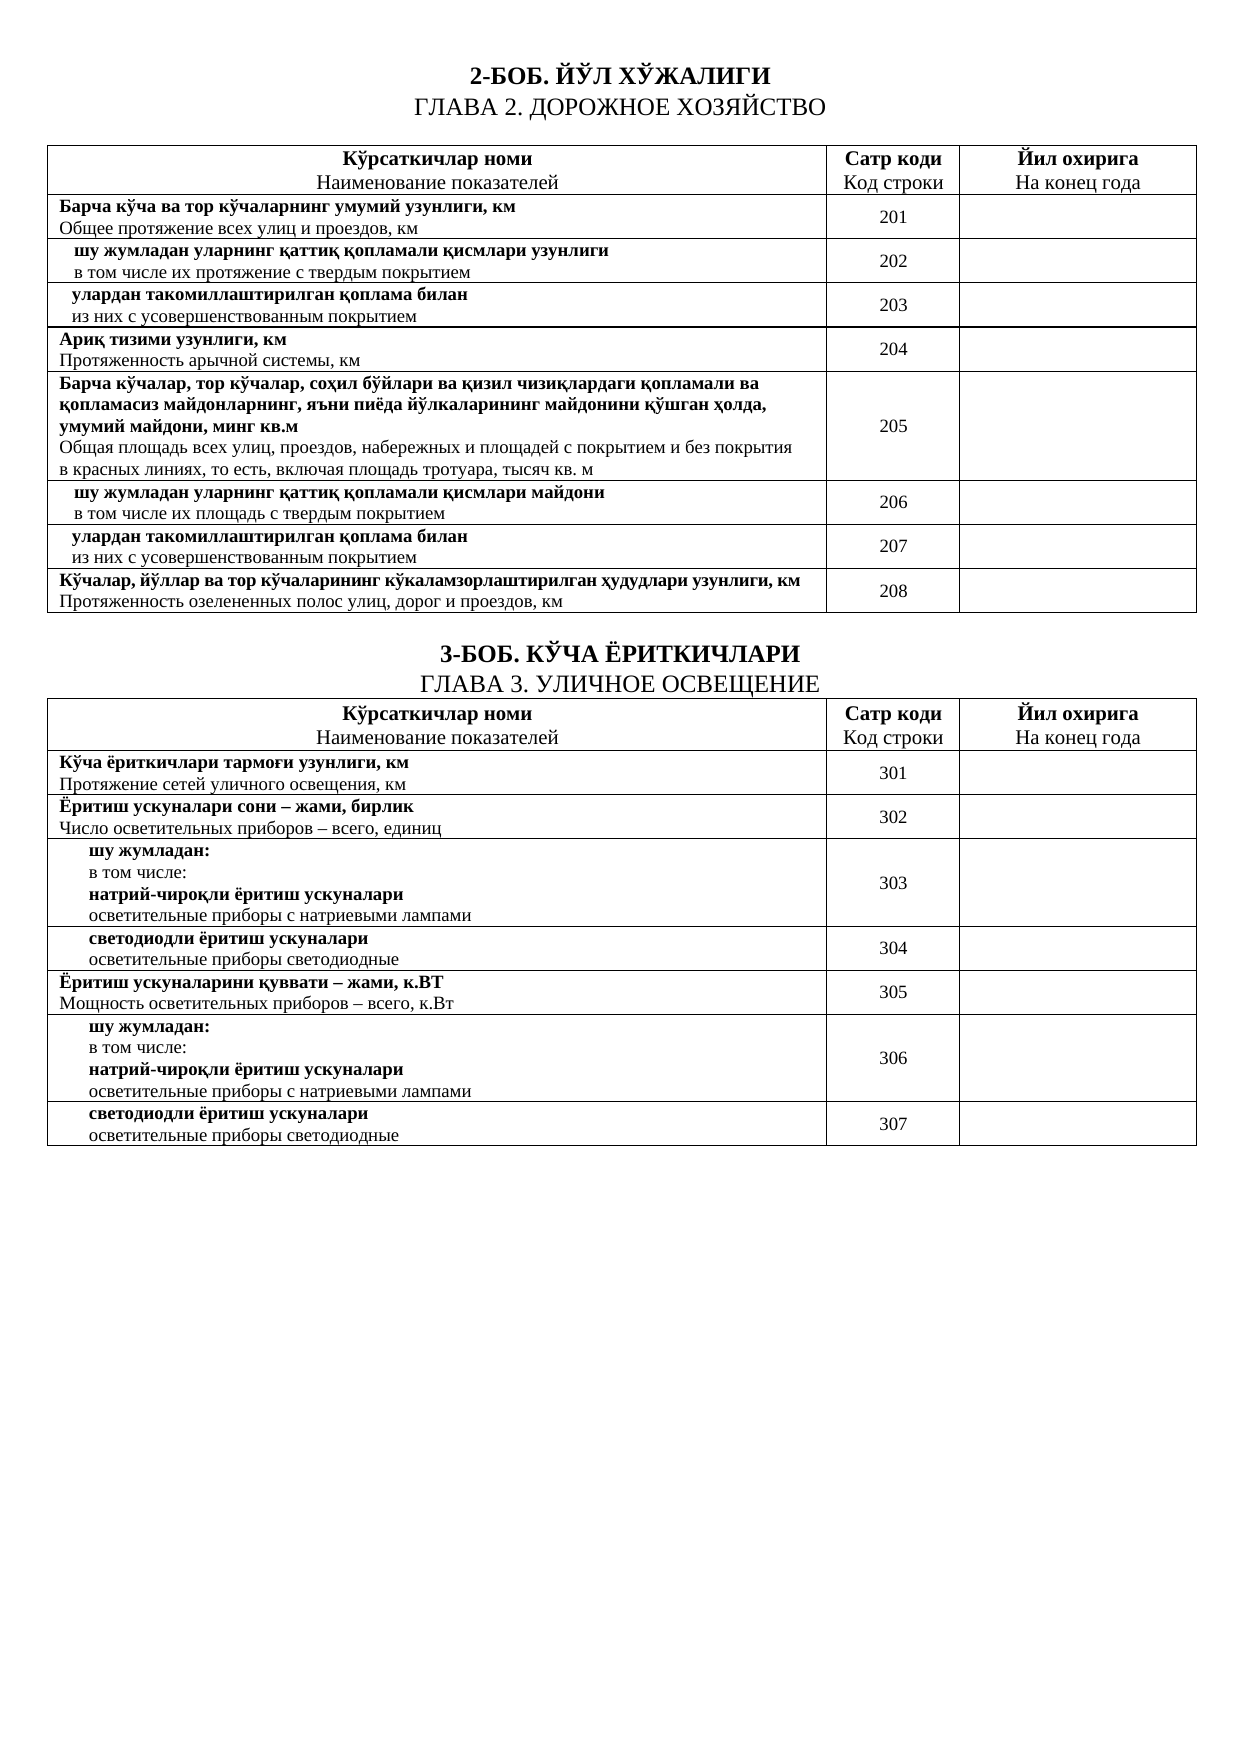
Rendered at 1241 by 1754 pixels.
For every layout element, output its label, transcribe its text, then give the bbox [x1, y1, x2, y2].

table_header Кўрсаткичлар номи Наименование показателей [48, 699, 826, 750]
table_cell 207 [827, 525, 959, 568]
table_cell шу жумладан уларнинг қаттиқ қопламали қисмлари майдони в том числе их площадь с твердым покрытием [48, 481, 826, 524]
table_cell Ариқ тизими узунлиги, км Протяженность арычной системы, км [48, 328, 826, 371]
table_cell [960, 795, 1196, 838]
table_cell Барча кўчалар, тор кўчалар, соҳил бўйлари ва қизил чизиқлардаги қопламали ва қопламасиз майдонларнинг, яъни пиёда йўлкаларининг майдонини қўшган ҳолда, умумий майдони, минг кв.м Общая площадь всех улиц, проездов, набережных и площадей с покрытием и без покрытия в красных линиях, то есть, включая площадь тротуара, тысяч кв. м [48, 372, 826, 479]
table_cell 206 [827, 481, 959, 524]
table_cell 204 [827, 328, 959, 371]
table_cell [960, 481, 1196, 524]
table_cell 201 [827, 195, 959, 238]
table_header Кўрсаткичлар номи Наименование показателей [48, 146, 826, 194]
text 2-БОБ. ЙЎЛ ХЎЖАЛИГИ [59, 61, 1181, 90]
table_header Сатр коди Код строки [827, 146, 959, 194]
table_cell 307 [827, 1102, 959, 1145]
table_cell [960, 1102, 1196, 1145]
table_cell 302 [827, 795, 959, 838]
text 3-БОБ. КЎЧА ЁРИТКИЧЛАРИ [59, 639, 1181, 667]
table_cell [960, 971, 1196, 1014]
table_cell 202 [827, 239, 959, 282]
text ГЛАВА 2. ДОРОЖНОЕ ХОЗЯЙСТВО [59, 92, 1181, 121]
text ГЛАВА 3. УЛИЧНОЕ ОСВЕЩЕНИЕ [59, 669, 1181, 698]
table_cell [960, 1015, 1196, 1101]
table_cell шу жумладан уларнинг қаттиқ қопламали қисмлари узунлиги в том числе их протяжение с твердым покрытием [48, 239, 826, 282]
table_cell [960, 195, 1196, 238]
table_header Йил охирига На конец года [960, 146, 1196, 194]
table_cell 303 [827, 839, 959, 926]
table_cell улардан такомиллаштирилган қоплама билан из них с усовершенствованным покрытием [48, 283, 826, 326]
table_cell [960, 839, 1196, 926]
table_cell Ёритиш ускуналари сони – жами, бирлик Число осветительных приборов – всего, единиц [48, 795, 826, 838]
table_cell [960, 328, 1196, 371]
table_cell [960, 525, 1196, 568]
table_cell [960, 927, 1196, 970]
table_cell 305 [827, 971, 959, 1014]
table_cell 203 [827, 283, 959, 326]
table_cell шу жумладан: в том числе: натрий-чироқли ёритиш ускуналари осветительные приборы с натриевыми лампами [48, 839, 826, 926]
table_cell 205 [827, 372, 959, 479]
table_header Йил охирига На конец года [960, 699, 1196, 750]
table_cell светодиодли ёритиш ускуналари осветительные приборы светодиодные [48, 927, 826, 970]
table_cell [960, 239, 1196, 282]
table_cell 301 [827, 751, 959, 794]
table_cell Ёритиш ускуналарини қуввати – жами, к.ВТ Мощность осветительных приборов – всего, к.Вт [48, 971, 826, 1014]
table_cell светодиодли ёритиш ускуналари осветительные приборы светодиодные [48, 1102, 826, 1145]
table_cell Кўча ёриткичлари тармоғи узунлиги, км Протяжение сетей уличного освещения, км [48, 751, 826, 794]
table_cell [960, 283, 1196, 326]
table_cell 306 [827, 1015, 959, 1101]
table_header Сатр коди Код строки [827, 699, 959, 750]
table_cell [960, 372, 1196, 479]
table_cell шу жумладан: в том числе: натрий-чироқли ёритиш ускуналари осветительные приборы с натриевыми лампами [48, 1015, 826, 1101]
table_cell [960, 569, 1196, 612]
table_cell Барча кўча ва тор кўчаларнинг умумий узунлиги, км Общее протяжение всех улиц и проездов, км [48, 195, 826, 238]
table_cell Кўчалар, йўллар ва тор кўчаларининг кўкаламзорлаштирилган ҳудудлари узунлиги, км Протяженность озелененных полос улиц, дорог и проездов, км [48, 569, 826, 612]
table_cell 208 [827, 569, 959, 612]
table_cell [960, 751, 1196, 794]
table_cell 304 [827, 927, 959, 970]
table_cell улардан такомиллаштирилган қоплама билан из них с усовершенствованным покрытием [48, 525, 826, 568]
